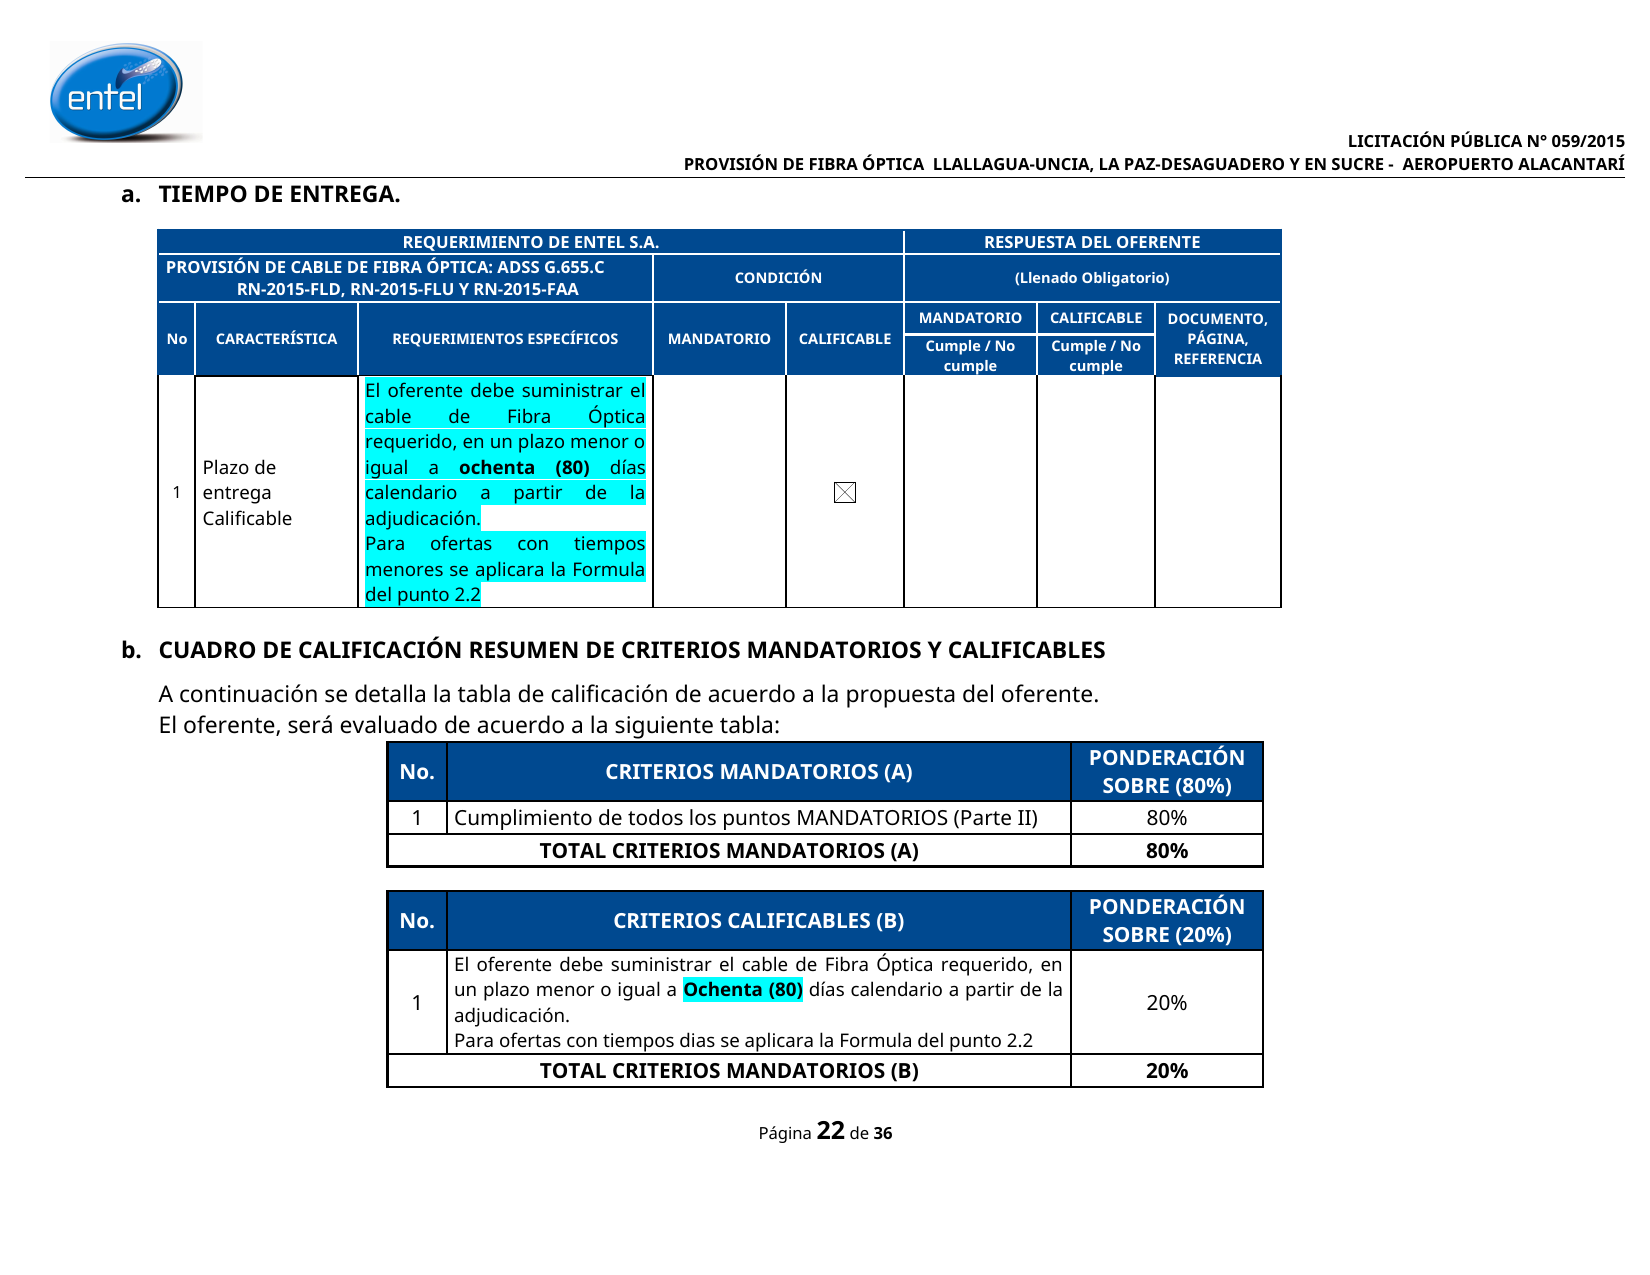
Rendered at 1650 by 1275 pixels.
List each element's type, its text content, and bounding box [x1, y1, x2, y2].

table_cell Plazo de entrega Calificable [196, 377, 357, 607]
table_cell 20% [1072, 951, 1262, 1053]
table_cell [654, 377, 785, 607]
table_cell REQUERIMIENTOS ESPECÍFICOS [359, 303, 652, 375]
table_cell El oferente debe suministrar el cable de Fibra Óptica requerido, en un plazo menor o igual a ochenta (80) días calendario a partir de la adjudicación. Para ofertas con tiempos menores se aplicara la Formula del punto 2.2 [359, 376, 652, 607]
table_cell 1 [389, 951, 446, 1053]
table_cell MANDATORIO [654, 303, 785, 375]
table_cell CALIFICABLE [787, 303, 903, 375]
table_header No. [389, 743, 446, 800]
table_cell (Llenado Obligatorio) [905, 255, 1280, 301]
list TIEMPO DE ENTREGA. [121, 178, 1625, 209]
table_cell MANDATORIO [905, 303, 1036, 333]
table_header PONDERACIÓN SOBRE (20%) [1072, 892, 1262, 949]
table_cell CALIFICABLE [1038, 303, 1154, 333]
table_cell [905, 377, 1036, 607]
table_cell No [159, 303, 194, 375]
table_cell [787, 377, 903, 607]
table_cell PROVISIÓN DE CABLE DE FIBRA ÓPTICA: ADSS G.655.C RN-2015-FLD, RN-2015-FLU Y RN-2015-FAA [159, 255, 652, 301]
table_header PONDERACIÓN SOBRE (80%) [1072, 743, 1262, 800]
table_cell CARACTERÍSTICA [196, 303, 357, 375]
table_cell [1156, 377, 1280, 607]
table_cell 1 [389, 802, 446, 832]
table_cell 80% [1072, 835, 1262, 865]
table_cell [1038, 377, 1154, 607]
table_header RESPUESTA DEL OFERENTE [905, 231, 1280, 253]
table_cell Cumple / No cumple [1038, 336, 1154, 375]
list CUADRO DE CALIFICACIÓN RESUMEN DE CRITERIOS MANDATORIOS Y CALIFICABLES [121, 634, 1625, 665]
table_header CRITERIOS MANDATORIOS (A) [448, 743, 1070, 800]
table_cell 20% [1072, 1055, 1262, 1086]
table_cell 80% [1072, 802, 1262, 832]
table_cell El oferente debe suministrar el cable de Fibra Óptica requerido, en un plazo menor o igual a Ochenta (80) días calendario a partir de la adjudicación. Para ofertas con tiempos dias se aplicara la Formula del punto 2.2 [448, 951, 1070, 1053]
table_cell DOCUMENTO, PÁGINA, REFERENCIA [1156, 303, 1280, 375]
table_header REQUERIMIENTO DE ENTEL S.A. [159, 231, 903, 253]
text A continuación se detalla la tabla de calificación de acuerdo a la propuesta del oferente. [84, 678, 1625, 709]
table_cell CONDICIÓN [654, 255, 903, 301]
table_cell TOTAL CRITERIOS MANDATORIOS (B) [389, 1055, 1070, 1086]
picture [49, 41, 203, 143]
table_cell Cumple / No cumple [905, 336, 1036, 375]
table_cell TOTAL CRITERIOS MANDATORIOS (A) [389, 835, 1070, 865]
table_cell Cumplimiento de todos los puntos MANDATORIOS (Parte II) [448, 802, 1070, 832]
list El oferente, será evaluado de acuerdo a la siguiente tabla: [158, 709, 1625, 741]
table_header CRITERIOS CALIFICABLES (B) [448, 892, 1070, 949]
table_header No. [389, 892, 446, 949]
table_cell 1 [159, 377, 194, 607]
